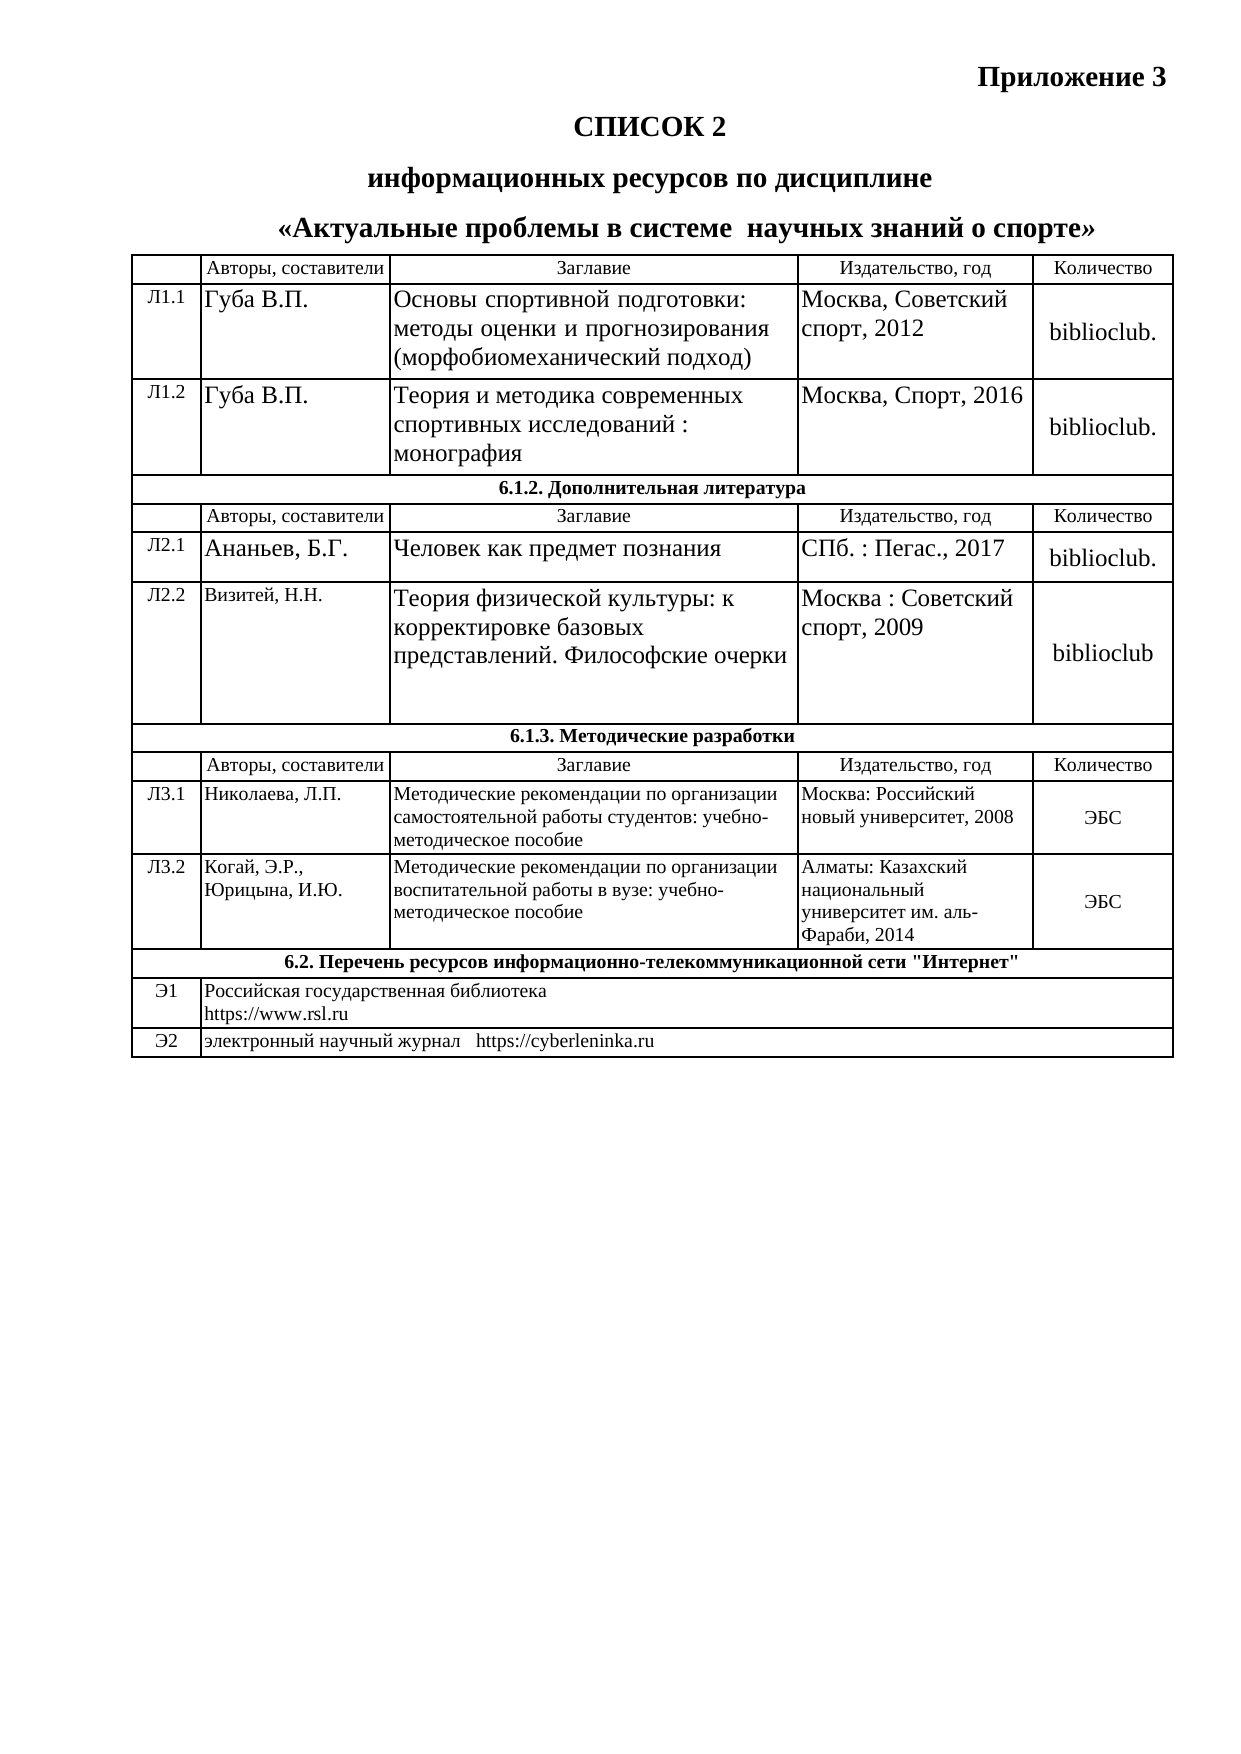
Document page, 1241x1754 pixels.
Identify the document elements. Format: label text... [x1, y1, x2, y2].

table_cell Алматы: Казахский национальный университет им. аль- Фараби, 2014 [799, 855, 1032, 948]
table_cell Количество [1034, 753, 1172, 780]
table_cell Российская государственная библиотека https://www.rsl.ru [202, 979, 1172, 1027]
table_cell Ананьев, Б.Г. [202, 533, 389, 581]
text «Актуальные проблемы в системе научных знаний о спорте» [133, 210, 1167, 244]
table_cell Издательство, год [799, 753, 1032, 780]
table_cell Когай, Э.Р., Юрицына, И.Ю. [202, 855, 389, 948]
table_cell 6.1.2. Дополнительная литература [133, 476, 1172, 502]
table_cell Москва, Советский спорт, 2012 [799, 285, 1032, 378]
table_cell Издательство, год [799, 505, 1032, 531]
table_cell [133, 505, 200, 531]
table_cell biblioclub. [1034, 380, 1172, 473]
table_cell Москва: Российский новый университет, 2008 [799, 782, 1032, 853]
table_cell biblioclub. [1034, 533, 1172, 581]
table_cell Николаева, Л.П. [202, 782, 389, 853]
table_cell Л3.2 [133, 855, 200, 948]
table_cell Л1.2 [133, 380, 200, 473]
table_cell Губа В.П. [202, 380, 389, 473]
table_cell ЭБС [1034, 782, 1172, 853]
text информационных ресурсов по дисциплине [133, 160, 1167, 193]
table_cell 6.2. Перечень ресурсов информационно-телекоммуникационной сети "Интернет" [133, 950, 1172, 977]
table_cell Л3.1 [133, 782, 200, 853]
table_cell Заглавие [391, 505, 797, 531]
table_cell Визитей, Н.Н. [202, 583, 389, 722]
table_cell Основы спортивной подготовки: методы оценки и прогнозирования (морфобиомеханический подход) [391, 285, 797, 378]
table_cell Москва, Спорт, 2016 [799, 380, 1032, 473]
table_cell Москва : Советский спорт, 2009 [799, 583, 1032, 722]
table_cell Э1 [133, 979, 200, 1027]
table_cell Л2.2 [133, 583, 200, 722]
table_cell ЭБС [1034, 855, 1172, 948]
table_cell 6.1.3. Методические разработки [133, 725, 1172, 751]
table_cell Л1.1 [133, 285, 200, 378]
table_cell Методические рекомендации по организации самостоятельной работы студентов: учебно- методическое пособие [391, 782, 797, 853]
table_cell Авторы, составители [202, 753, 389, 780]
table_cell Количество [1034, 505, 1172, 531]
table_cell Э2 [133, 1029, 200, 1056]
table_cell biblioclub. [1034, 285, 1172, 378]
table_cell Теория и методика современных спортивных исследований : монография [391, 380, 797, 473]
table_header Заглавие [391, 256, 797, 282]
table_cell Методические рекомендации по организации воспитательной работы в вузе: учебно- методическое пособие [391, 855, 797, 948]
table_header Количество [1034, 256, 1172, 282]
table_cell Губа В.П. [202, 285, 389, 378]
table_header Издательство, год [799, 256, 1032, 282]
table_cell СПб. : Пегас., 2017 [799, 533, 1032, 581]
table_cell Заглавие [391, 753, 797, 780]
table_header [133, 256, 200, 282]
text СПИСОК 2 [133, 109, 1167, 143]
table_cell Авторы, составители [202, 505, 389, 531]
table_cell biblioclub [1034, 583, 1172, 722]
table_cell Л2.1 [133, 533, 200, 581]
list Приложение 3 [208, 59, 1167, 93]
table_cell Человек как предмет познания [391, 533, 797, 581]
table_cell электронный научный журнал https://cyberleninka.ru [202, 1029, 1172, 1056]
table_cell [133, 753, 200, 780]
table_cell Теория физической культуры: к корректировке базовых представлений. Философские очерки [391, 583, 797, 722]
table_header Авторы, составители [202, 256, 389, 282]
